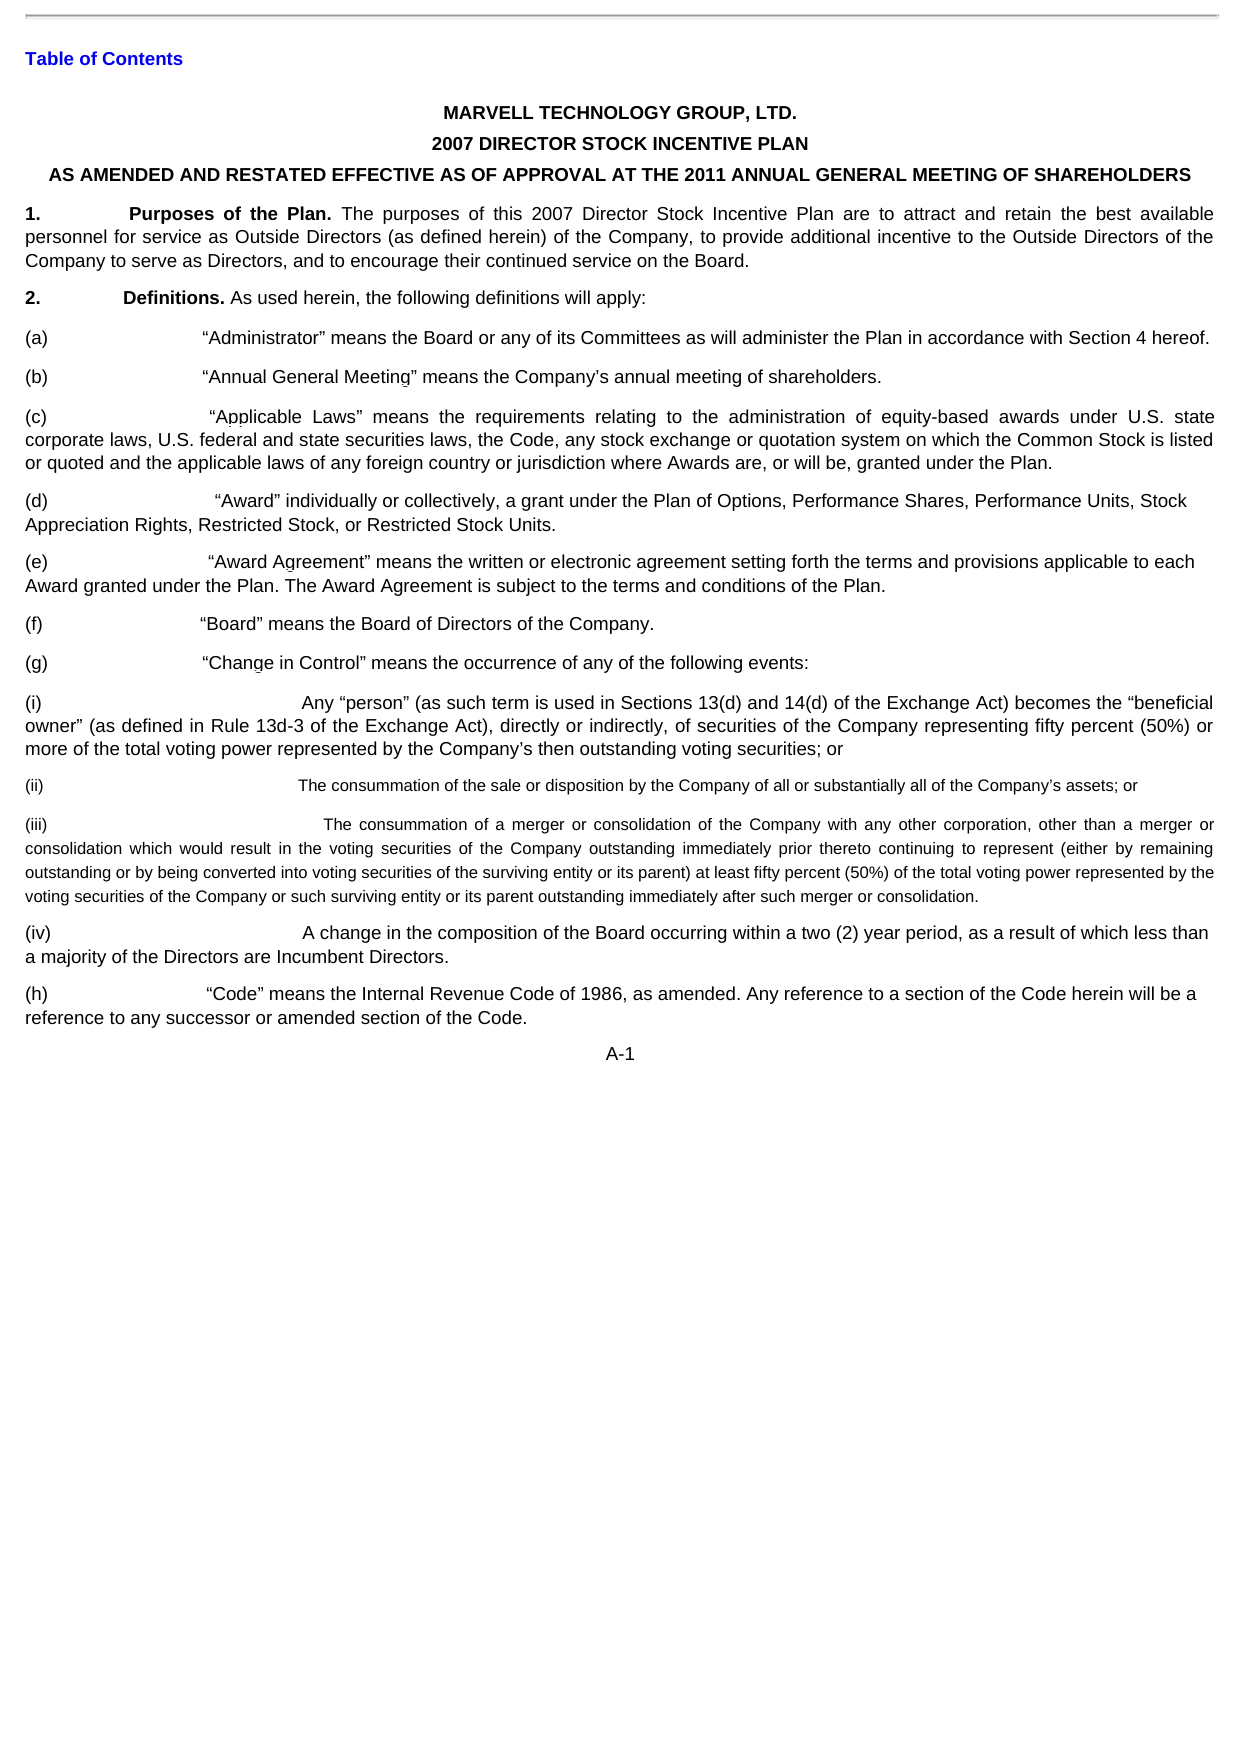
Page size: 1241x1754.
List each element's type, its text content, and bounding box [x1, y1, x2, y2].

list “Applicable Laws” means the requirements relating to the administration of equity-based awards under U.S. state corporate laws, U.S. federal and state securities laws, the Code, any stock exchange or quotation system on which the Common Stock is listed or quoted and the applicable laws of any foreign country or jurisdiction where Awards are, or will be, granted under the Plan. [25, 406, 1215, 474]
list “Code” means the Internal Revenue Code of 1986, as amended. Any reference to a section of the Code herein will be a reference to any successor or amended section of the Code. [25, 983, 1215, 1028]
list Any “person” (as such term is used in Sections 13(d) and 14(d) of the Exchange Act) becomes the “beneficial owner” (as defined in Rule 13d-3 of the Exchange Act), directly or indirectly, of securities of the Company representing fifty percent (50%) or more of the total voting power represented by the Company’s then outstanding voting securities; or [25, 691, 1215, 759]
text Table of Contents [25, 48, 1215, 69]
list The consummation of the sale or disposition by the Company of all or substantially all of the Company’s assets; or [25, 776, 1215, 795]
list The consummation of a merger or consolidation of the Company with any other corporation, other than a merger or consolidation which would result in the voting securities of the Company outstanding immediately prior thereto continuing to represent (either by remaining outstanding or by being converted into voting securities of the surviving entity or its parent) at least fifty percent (50%) of the total voting power represented by the voting securities of the Company or such surviving entity or its parent outstanding immediately after such merger or consolidation. [25, 815, 1215, 906]
text A-1 [25, 1043, 1215, 1065]
list A change in the composition of the Board occurring within a two (2) year period, as a result of which less than a majority of the Directors are Incumbent Directors. [25, 922, 1215, 967]
text 2007 DIRECTOR STOCK INCENTIVE PLAN [25, 133, 1215, 154]
list “Change in Control” means the occurrence of any of the following events: [25, 652, 1215, 674]
list “Administrator” means the Board or any of its Committees as will administer the Plan in accordance with Section 4 hereof. [25, 327, 1215, 348]
list “Board” means the Board of Directors of the Company. [25, 613, 1215, 634]
picture [23, 14, 1220, 21]
list Purposes of the Plan. The purposes of this 2007 Director Stock Incentive Plan are to attract and retain the best available personnel for service as Outside Directors (as defined herein) of the Company, to provide additional incentive to the Outside Directors of the Company to serve as Directors, and to encourage their continued service on the Board. [25, 203, 1215, 271]
list Definitions. As used herein, the following definitions will apply: [25, 287, 1215, 308]
list “Award” individually or collectively, a grant under the Plan of Options, Performance Shares, Performance Units, Stock Appreciation Rights, Restricted Stock, or Restricted Stock Units. [25, 490, 1215, 535]
list “Annual General Meeting” means the Company’s annual meeting of shareholders. [25, 366, 1215, 388]
text AS AMENDED AND RESTATED EFFECTIVE AS OF APPROVAL AT THE 2011 ANNUAL GENERAL MEETING OF SHAREHOLDERS [25, 163, 1215, 185]
list “Award Agreement” means the written or electronic agreement setting forth the terms and provisions applicable to each Award granted under the Plan. The Award Agreement is subject to the terms and conditions of the Plan. [25, 551, 1215, 597]
text MARVELL TECHNOLOGY GROUP, LTD. [25, 102, 1215, 123]
